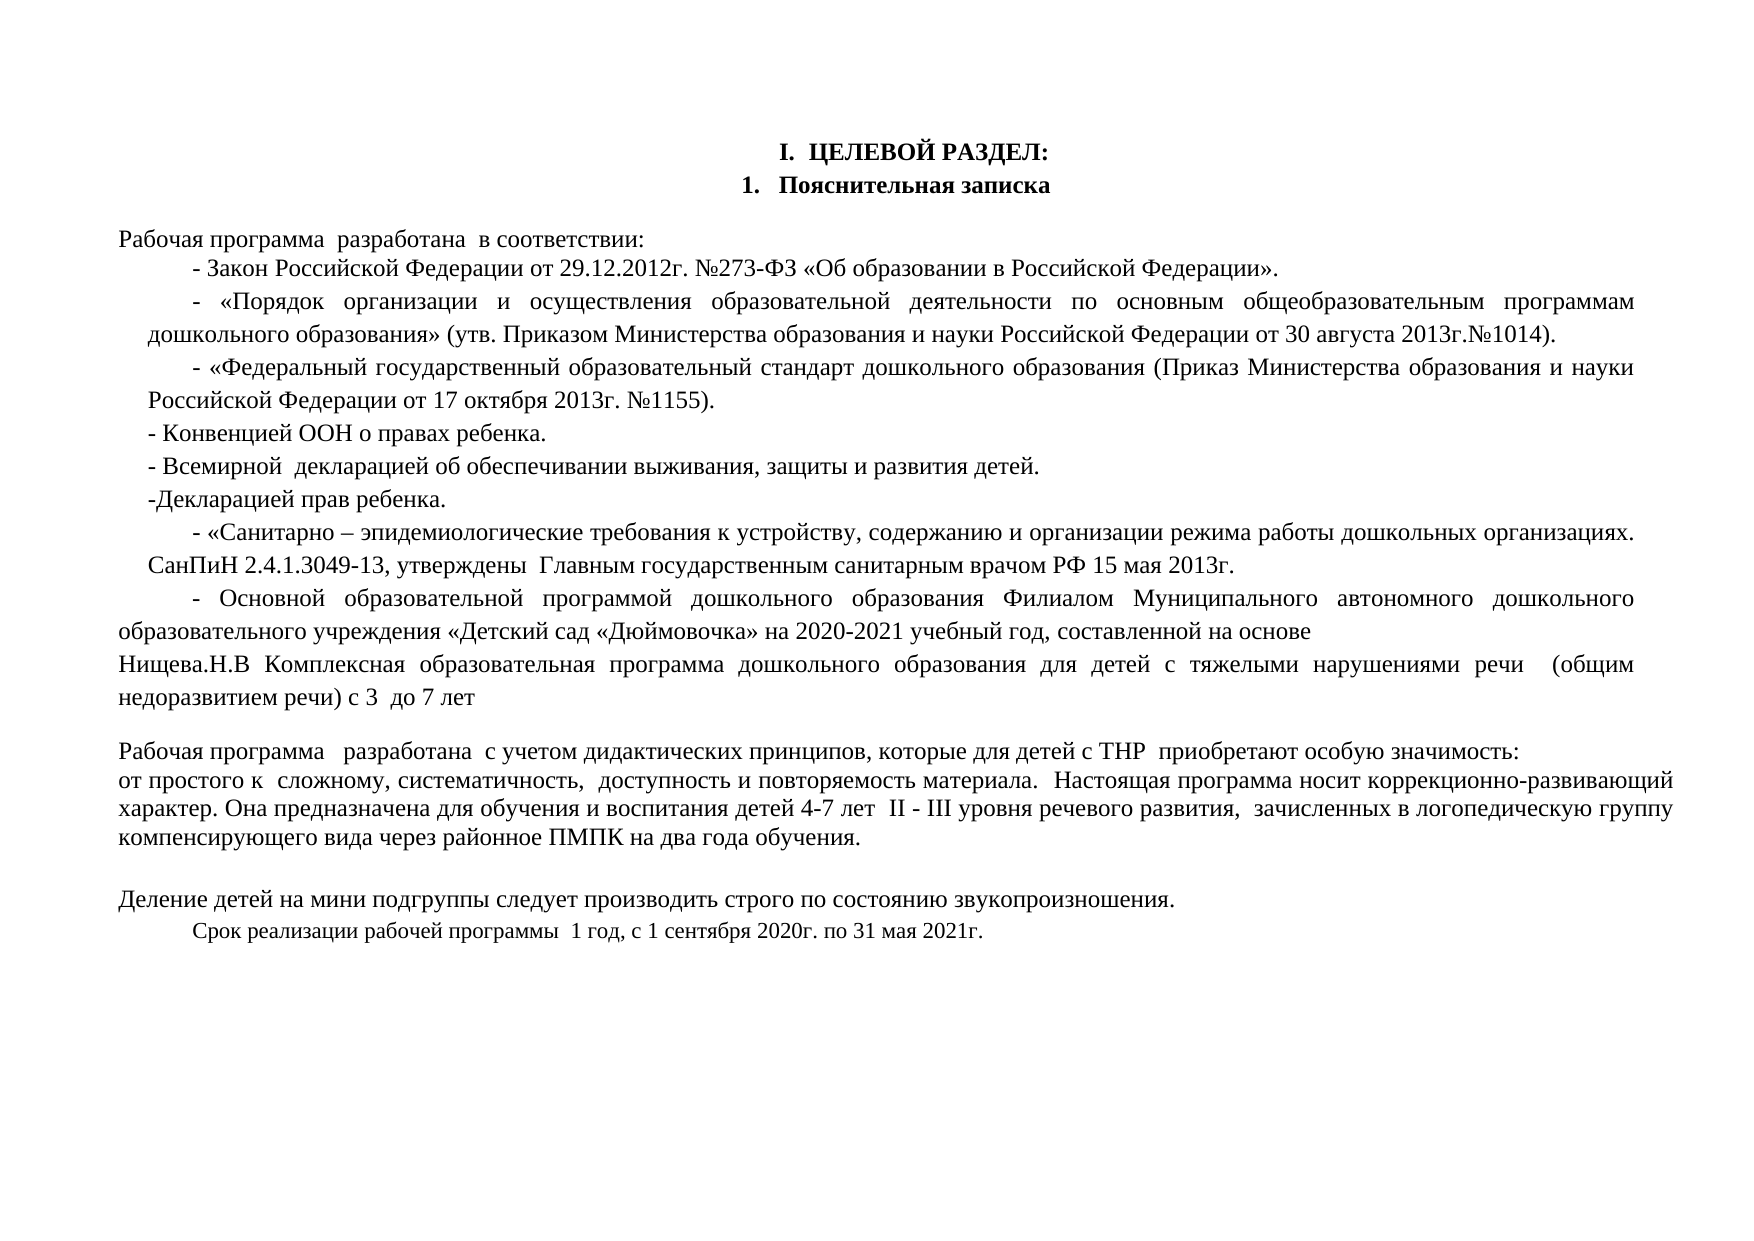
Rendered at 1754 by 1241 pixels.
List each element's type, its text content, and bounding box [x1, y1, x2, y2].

text - «Порядок организации и осуществления образовательной деятельности по основным общеобразовательным программам дошкольного образования» (утв. Приказом Министерства образования и науки Российской Федерации от 30 августа 2013г.№1014). [148, 286, 1636, 348]
text - Конвенцией ООН о правах ребенка. [148, 418, 1636, 447]
text - Закон Российской Федерации от 29.12.2012г. №273-ФЗ «Об образовании в Российской Федерации». [192, 253, 1636, 282]
text - Основной образовательной программой дошкольного образования Филиалом Муниципального автономного дошкольного образовательного учреждения «Детский сад «Дюймовочка» на 2020-2021 учебный год, составленной на основе [118, 583, 1636, 645]
text от простого к сложному, систематичность, доступность и повторяемость материала. Настоящая программа носит коррекционно-развивающий характер. Она предназначена для обучения и воспитания детей 4-7 лет II - ІІІ уровня речевого развития, зачисленных в логопедическую группу компенсирующего вида через районное ПМПК на два года обучения. [118, 765, 1674, 851]
text Срок реализации рабочей программы 1 год, с 1 сентября 2020г. по 31 мая 2021г. [118, 917, 1636, 943]
text - «Федеральный государственный образовательный стандарт дошкольного образования (Приказ Министерства образования и науки Российской Федерации от 17 октября 2013г. №1155). [148, 352, 1636, 414]
text Рабочая программа разработана в соответствии: [118, 224, 1636, 253]
text - Всемирной декларацией об обеспечивании выживания, защиты и развития детей. [148, 451, 1636, 480]
text Деление детей на мини подгруппы следует производить строго по состоянию звукопроизношения. [118, 884, 1674, 913]
list ЦЕЛЕВОЙ РАЗДЕЛ: [192, 137, 1636, 166]
text - «Санитарно – эпидемиологические требования к устройству, содержанию и организации режима работы дошкольных организациях. СанПиН 2.4.1.3049-13, утверждены Главным государственным санитарным врачом РФ 15 мая 2013г. [148, 517, 1636, 579]
text Нищева.Н.В Комплексная образовательная программа дошкольного образования для детей с тяжелыми нарушениями речи (общим недоразвитием речи) с 3 до 7 лет [118, 649, 1636, 711]
text -Декларацией прав ребенка. [148, 484, 1636, 513]
list Пояснительная записка [156, 170, 1636, 199]
text Рабочая программа разработана с учетом дидактических принципов, которые для детей с ТНР приобретают особую значимость: [6, 736, 1674, 765]
